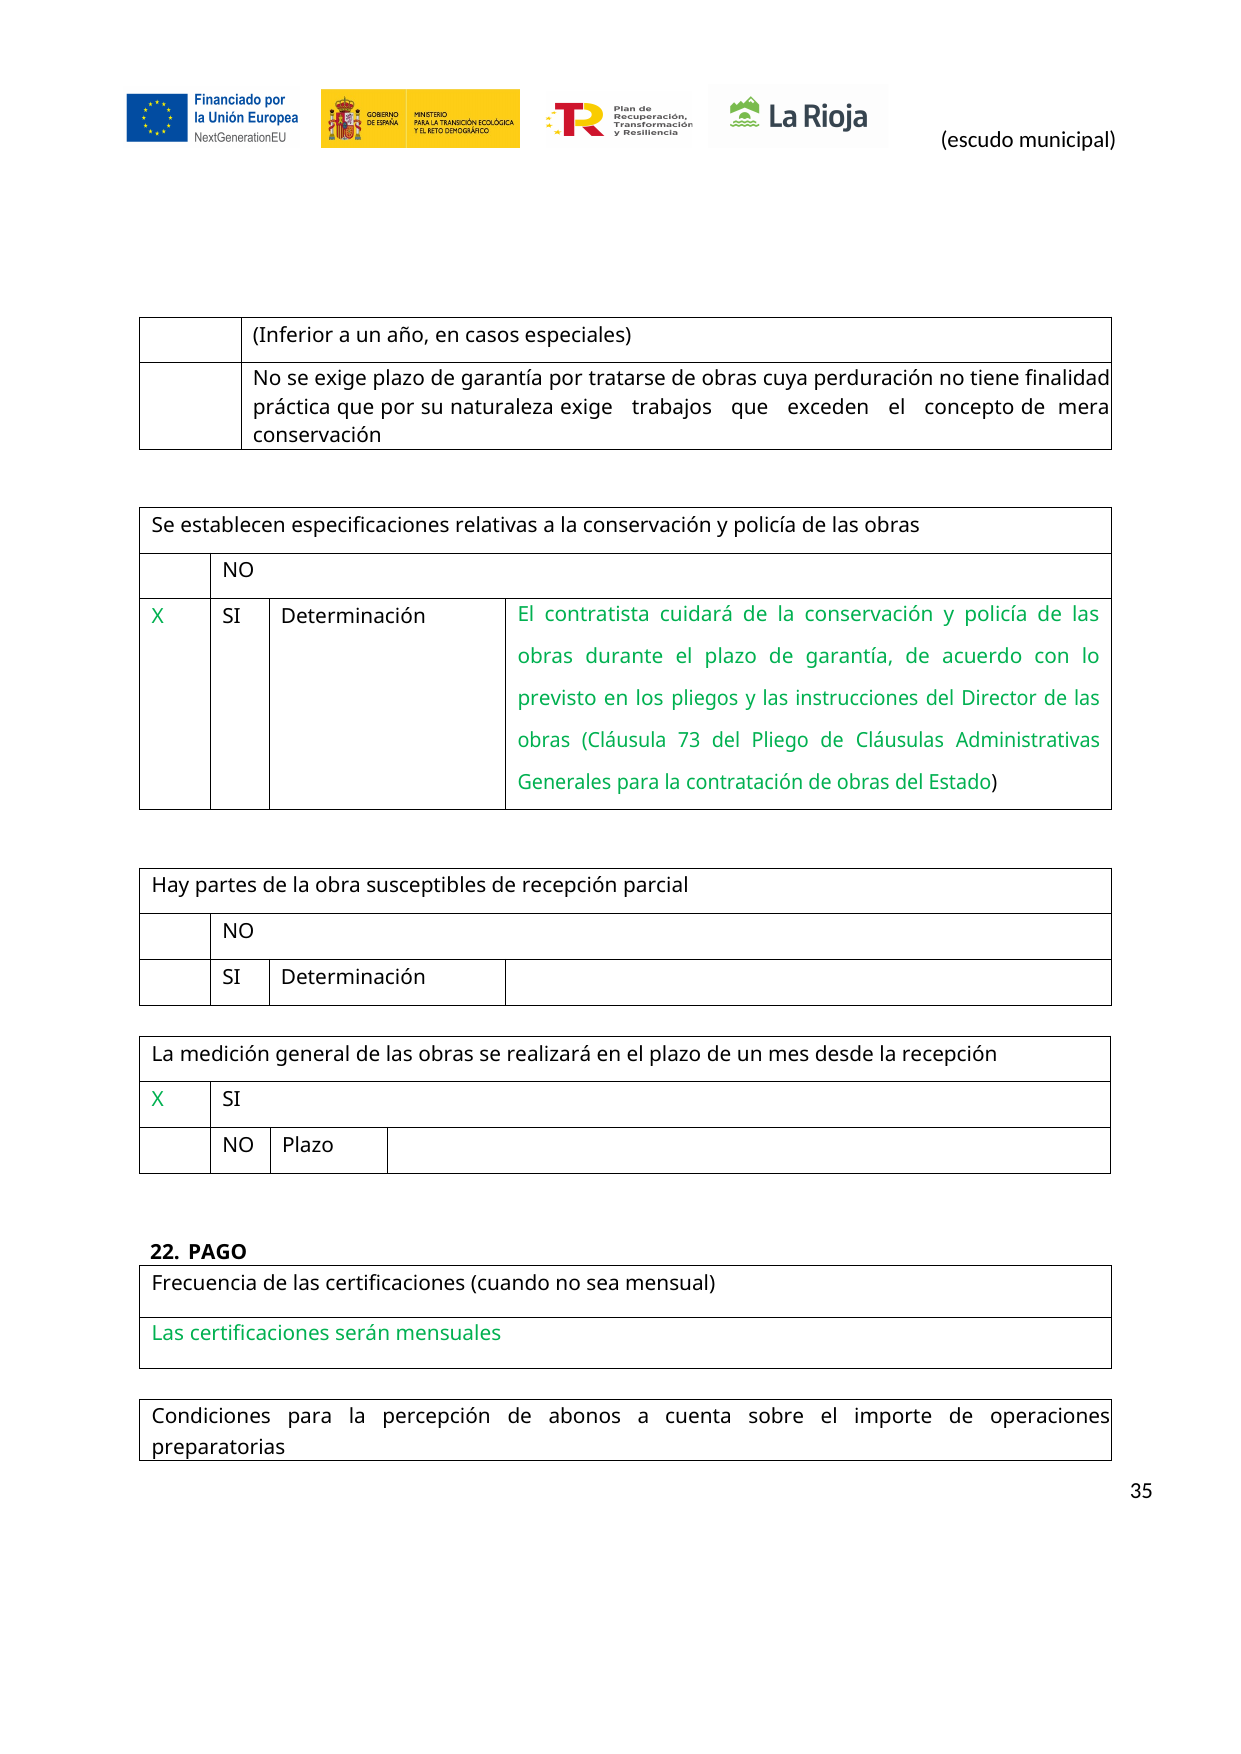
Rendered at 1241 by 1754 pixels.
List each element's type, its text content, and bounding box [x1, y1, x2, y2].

picture [708, 84, 889, 148]
table_cell Determinación [270, 599, 505, 808]
table_header Frecuencia de las certificaciones (cuando no sea mensual) [140, 1266, 1111, 1317]
table_cell No se exige plazo de garantía por tratarse de obras cuya perduración no tiene finalidad práctica que por su naturaleza exige trabajos que exceden el concepto de mera conservación [242, 363, 1111, 449]
table_header Hay partes de la obra susceptibles de recepción parcial [140, 869, 1111, 913]
list PAGO [150, 1237, 1153, 1265]
picture [321, 89, 520, 148]
table_cell [140, 1128, 210, 1173]
table_cell Determinación [270, 960, 505, 1005]
picture [545, 91, 693, 148]
table_header Condiciones para la percepción de abonos a cuenta sobre el importe de operaciones preparatorias [140, 1400, 1111, 1460]
table_cell SI [211, 960, 269, 1005]
table_cell SI [211, 599, 269, 808]
table_cell Las certificaciones serán mensuales [140, 1318, 1111, 1368]
table_cell El contratista cuidará de la conservación y policía de las obras durante el plazo de garantía, de acuerdo con lo previsto en los pliegos y las instrucciones del Director de las obras (Cláusula 73 del Pliego de Cláusulas Administrativas Generales para la contratación de obras del Estado) [506, 599, 1111, 808]
table_cell [140, 554, 210, 598]
table_cell [506, 960, 1111, 1005]
table_cell [140, 363, 241, 449]
table_header Se establecen especificaciones relativas a la conservación y policía de las obras [140, 508, 1111, 552]
table_cell NO [211, 914, 1111, 959]
table_cell Plazo [271, 1128, 387, 1173]
table_cell NO [211, 554, 1111, 598]
table_cell X [140, 599, 210, 808]
table_cell [140, 914, 210, 959]
table_cell SI [211, 1082, 1110, 1127]
picture [122, 86, 301, 148]
table_cell [140, 318, 241, 362]
table_cell [388, 1128, 1110, 1173]
table_cell X [140, 1082, 210, 1127]
table_cell NO [211, 1128, 270, 1173]
table_cell [140, 960, 210, 1005]
table_cell (Inferior a un año, en casos especiales) [242, 318, 1111, 362]
table_header La medición general de las obras se realizará en el plazo de un mes desde la recepción [140, 1037, 1110, 1081]
